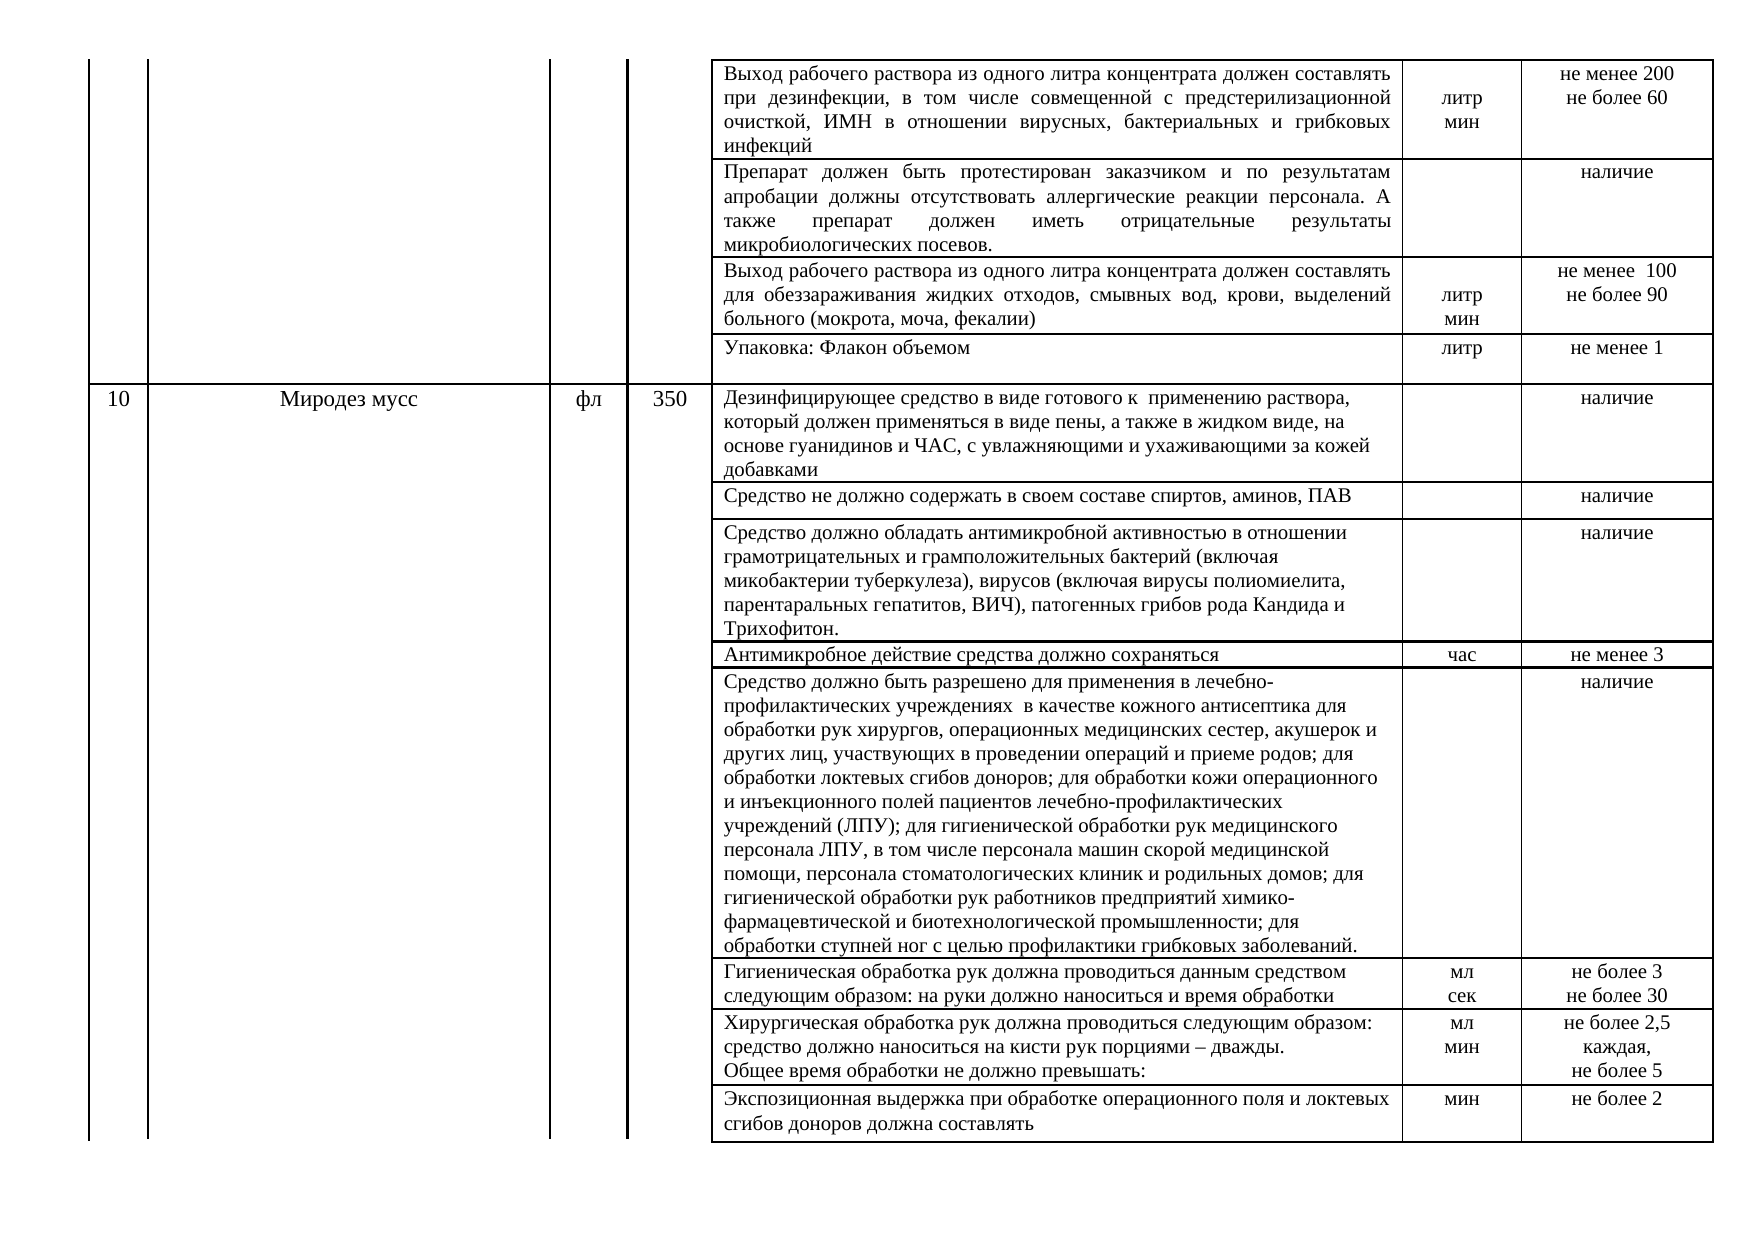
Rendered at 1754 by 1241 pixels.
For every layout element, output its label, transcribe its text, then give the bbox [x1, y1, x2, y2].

table_cell не менее 200 не более 60 [1522, 61, 1712, 157]
table_cell 10 [90, 385, 148, 1141]
table_cell Средство не должно содержать в своем составе спиртов, аминов, ПАВ [713, 483, 1402, 518]
table_cell литр мин [1403, 258, 1521, 332]
table_cell не более 2 [1522, 1086, 1712, 1141]
table_cell Препарат должен быть протестирован заказчиком и по результатам апробации должны отсутствовать аллергические реакции персонала. А также препарат должен иметь отрицательные результаты микробиологических посевов. [713, 160, 1402, 256]
table_cell Выход рабочего раствора из одного литра концентрата должен составлять при дезинфекции, в том числе совмещенной с предстерилизационной очисткой, ИМН в отношении вирусных, бактериальных и грибковых инфекций [713, 61, 1402, 157]
table_cell фл [550, 385, 627, 1141]
table_cell Гигиеническая обработка рук должна проводиться данным средством следующим образом: на руки должно наноситься и время обработки [713, 959, 1402, 1007]
table_cell наличие [1522, 160, 1712, 256]
table_cell наличие [1522, 520, 1712, 640]
table_cell час [1403, 643, 1521, 666]
table_cell Средство должно быть разрешено для применения в лечебно-профилактических учреждениях в качестве кожного антисептика для обработки рук хирургов, операционных медицинских сестер, акушерок и других лиц, участвующих в проведении операций и приеме родов; для обработки локтевых сгибов доноров; для обработки кожи операционного и инъекционного полей пациентов лечебно-профилактических учреждений (ЛПУ); для гигиенической обработки рук медицинского персонала ЛПУ, в том числе персонала машин скорой медицинской помощи, персонала стоматологических клиник и родильных домов; для гигиенической обработки рук работников предприятий химико-фармацевтической и биотехнологической промышленности; для обработки ступней ног с целью профилактики грибковых заболеваний. [713, 669, 1402, 957]
table_cell не менее 3 [1522, 643, 1712, 666]
table_cell литр мин [1403, 61, 1521, 157]
table_cell [1403, 385, 1521, 481]
table_cell [1403, 669, 1521, 957]
table_cell не более 3 не более 30 [1522, 959, 1712, 1007]
table_cell литр [1403, 335, 1521, 383]
table_cell Средство должно обладать антимикробной активностью в отношении грамотрицательных и грамположительных бактерий (включая микобактерии туберкулеза), вирусов (включая вирусы полиомиелита, парентаральных гепатитов, ВИЧ), патогенных грибов рода Кандида и Трихофитон. [713, 520, 1402, 640]
table_cell не менее 100 не более 90 [1522, 258, 1712, 332]
table_cell [1403, 160, 1521, 256]
table_cell Экспозиционная выдержка при обработке операционного поля и локтевых сгибов доноров должна составлять [713, 1086, 1402, 1141]
table_cell мл сек [1403, 959, 1521, 1007]
table_cell [1403, 520, 1521, 640]
table_cell Упаковка: Флакон объемом [713, 335, 1402, 383]
table_cell мин [1403, 1086, 1521, 1141]
table_cell 350 [628, 385, 711, 1141]
table_cell Антимикробное действие средства должно сохраняться [713, 643, 1402, 666]
table_cell не более 2,5 каждая, не более 5 [1522, 1010, 1712, 1084]
table_cell Выход рабочего раствора из одного литра концентрата должен составлять для обеззараживания жидких отходов, смывных вод, крови, выделений больного (мокрота, моча, фекалии) [713, 258, 1402, 332]
table_cell Миродез мусс [148, 385, 550, 1141]
table_cell [1403, 483, 1521, 518]
table_cell наличие [1522, 385, 1712, 481]
table_cell Дезинфицирующее средство в виде готового к применению раствора, который должен применяться в виде пены, а также в жидком виде, на основе гуанидинов и ЧАС, с увлажняющими и ухаживающими за кожей добавками [713, 385, 1402, 481]
table_cell наличие [1522, 483, 1712, 518]
table_cell не менее 1 [1522, 335, 1712, 383]
table_cell Хирургическая обработка рук должна проводиться следующим образом: средство должно наноситься на кисти рук порциями – дважды. Общее время обработки не должно превышать: [713, 1010, 1402, 1084]
table_cell наличие [1522, 669, 1712, 957]
table_cell мл мин [1403, 1010, 1521, 1084]
